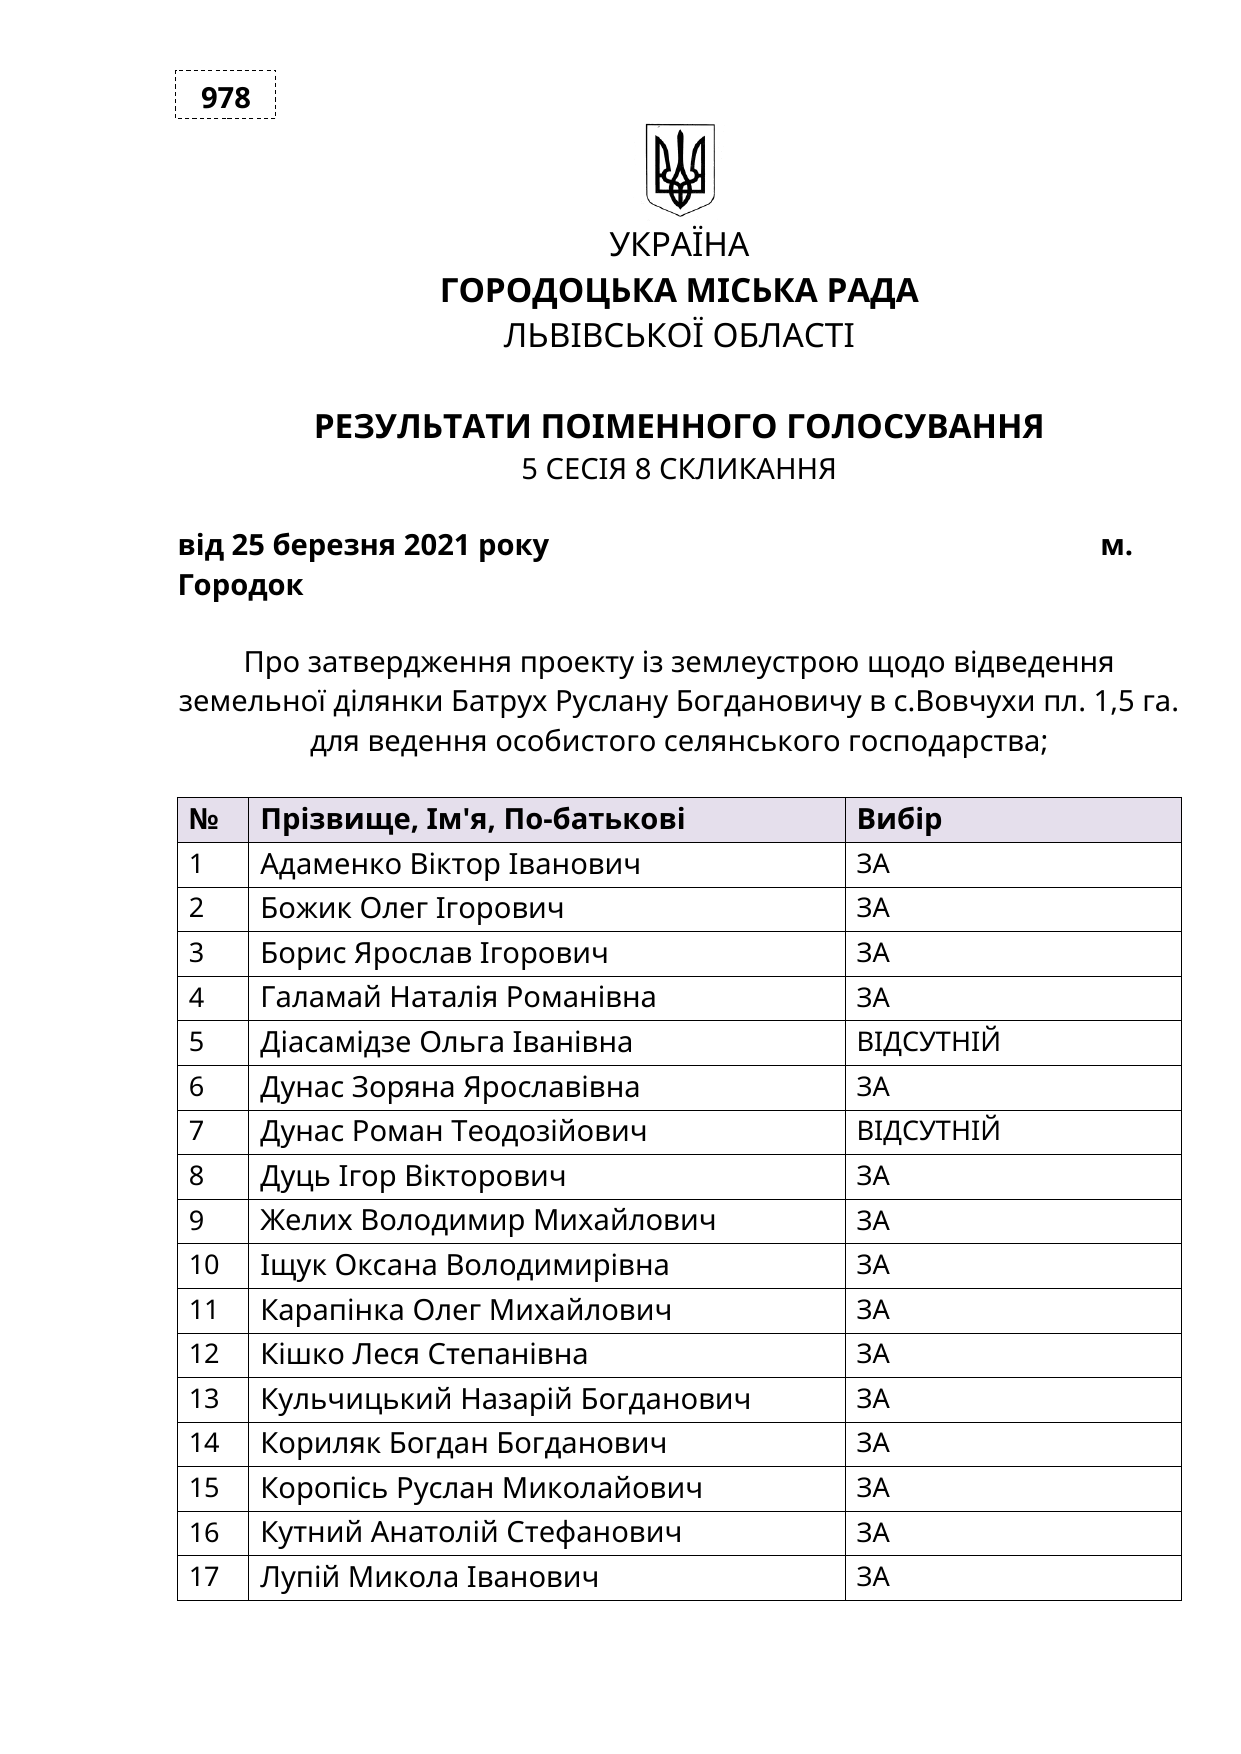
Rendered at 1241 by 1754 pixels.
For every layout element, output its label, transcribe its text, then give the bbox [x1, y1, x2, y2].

text Про затвердження проекту із землеустрою щодо відведення земельної ділянки Батрух Руслану Богдановичу в с.Вовчухи пл. 1,5 га. для ведення особистого селянського господарства; [177, 641, 1181, 760]
table_cell 7 [178, 1111, 248, 1154]
table_cell Діасамідзе Ольга Іванівна [249, 1021, 845, 1065]
table_cell Дунас Зоряна Ярославівна [249, 1066, 845, 1109]
table_cell Лупій Микола Іванович [249, 1556, 845, 1600]
table_cell 12 [178, 1334, 248, 1377]
table_cell 3 [178, 932, 248, 976]
table_header Вибір [846, 798, 1181, 842]
table_cell ЗА [846, 977, 1181, 1020]
table_cell ЗА [846, 1334, 1181, 1377]
table_cell ВІДСУТНІЙ [846, 1111, 1181, 1154]
table_cell Галамай Наталія Романівна [249, 977, 845, 1020]
table_cell 11 [178, 1289, 248, 1332]
table_cell ЗА [846, 1556, 1181, 1600]
picture [633, 118, 726, 221]
table_cell 15 [178, 1467, 248, 1511]
table_cell ВІДСУТНІЙ [846, 1021, 1181, 1065]
table_cell 14 [178, 1423, 248, 1466]
table_cell 13 [178, 1378, 248, 1422]
table_cell Борис Ярослав Ігорович [249, 932, 845, 976]
table_cell ЗА [846, 1155, 1181, 1199]
table_cell ЗА [846, 1512, 1181, 1555]
table_cell Кішко Леся Степанівна [249, 1334, 845, 1377]
table_cell Адаменко Віктор Іванович [249, 843, 845, 887]
text від 25 березня 2021 року м. Городок [177, 525, 1181, 604]
table_cell 1 [178, 843, 248, 887]
table_cell Кутний Анатолій Стефанович [249, 1512, 845, 1555]
table_header Прізвище, Ім'я, По-батькові [249, 798, 845, 842]
table_cell 17 [178, 1556, 248, 1600]
table_cell ЗА [846, 1378, 1181, 1422]
table_cell Карапінка Олег Михайлович [249, 1289, 845, 1332]
table_cell ЗА [846, 1244, 1181, 1288]
table_cell ЗА [846, 1289, 1181, 1332]
text 5 СЕСІЯ 8 СКЛИКАННЯ [177, 448, 1181, 488]
text УКРАЇНА [177, 221, 1181, 266]
table_cell 5 [178, 1021, 248, 1065]
table_cell 8 [178, 1155, 248, 1199]
table_cell ЗА [846, 843, 1181, 887]
table_cell 10 [178, 1244, 248, 1288]
table_cell 4 [178, 977, 248, 1020]
table_cell Коропісь Руслан Миколайович [249, 1467, 845, 1511]
text ГОРОДОЦЬКА МІСЬКА РАДА [177, 266, 1181, 312]
table_cell 9 [178, 1200, 248, 1243]
table_cell Кульчицький Назарій Богданович [249, 1378, 845, 1422]
table_cell Желих Володимир Михайлович [249, 1200, 845, 1243]
table_cell ЗА [846, 1200, 1181, 1243]
table_cell 2 [178, 888, 248, 931]
text РЕЗУЛЬТАТИ ПОІМЕННОГО ГОЛОСУВАННЯ [177, 403, 1181, 448]
table_cell ЗА [846, 1467, 1181, 1511]
text ЛЬВІВСЬКОЇ ОБЛАСТІ [177, 312, 1181, 357]
table_cell Кориляк Богдан Богданович [249, 1423, 845, 1466]
table_cell Божик Олег Ігорович [249, 888, 845, 931]
table_cell Дуць Ігор Вікторович [249, 1155, 845, 1199]
table_cell ЗА [846, 932, 1181, 976]
table_cell 6 [178, 1066, 248, 1109]
table_cell ЗА [846, 1423, 1181, 1466]
table_cell ЗА [846, 888, 1181, 931]
table_cell ЗА [846, 1066, 1181, 1109]
table_cell Дунас Роман Теодозійович [249, 1111, 845, 1154]
table_cell Іщук Оксана Володимирівна [249, 1244, 845, 1288]
table_header № [178, 798, 248, 842]
table_cell 16 [178, 1512, 248, 1555]
